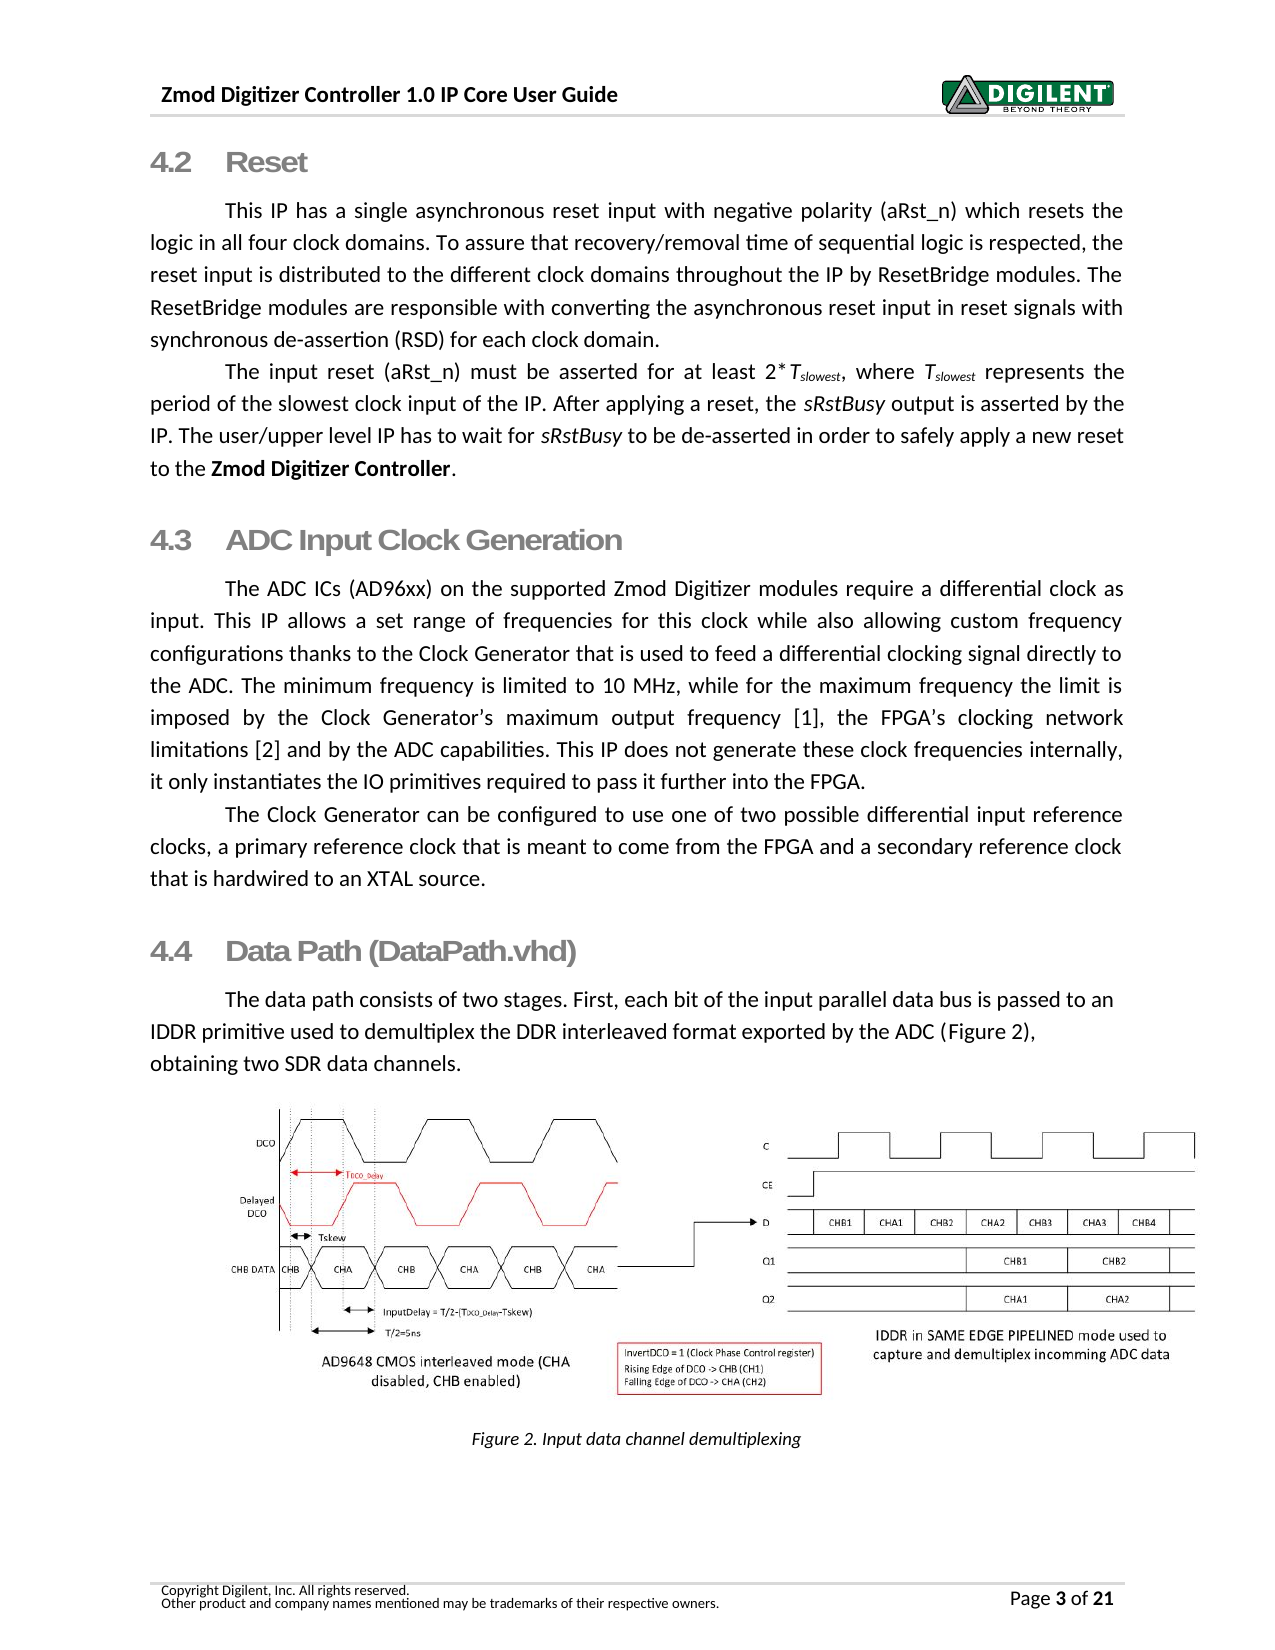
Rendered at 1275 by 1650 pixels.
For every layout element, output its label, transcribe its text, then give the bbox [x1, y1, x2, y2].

subtitle Data Path (DataPath.vhd) [150, 934, 1125, 967]
text The input reset (aRst_n) must be asserted for at least 2*Tslowest, where Tslowest represents the period of the slowest clock input of the IP. After applying a reset, the sRstBusy output is asserted by the IP. The user/upper level IP has to wait for sRstBusy to be de-asserted in order to safely apply a new reset to the Zmod Digitizer Controller. [150, 357, 1125, 482]
text The ADC ICs (AD96xx) on the supported Zmod Digitizer modules require a differential clock as input. This IP allows a set range of frequencies for this clock while also allowing custom frequency configurations thanks to the Clock Generator that is used to feed a differential clocking signal directly to the ADC. The minimum frequency is limited to 10 MHz, while for the maximum frequency the limit is imposed by the Clock Generator’s maximum output frequency [1], the FPGA’s clocking network limitations [2] and by the ADC capabilities. This IP does not generate these clock frequencies internally, it only instantiates the IO primitives required to pass it further into the FPGA. [150, 574, 1125, 796]
subtitle ADC Input Clock Generation [150, 523, 1125, 557]
picture [225, 1102, 1200, 1403]
text The data path consists of two stages. First, each bit of the input parallel data bus is passed to an IDDR primitive used to demultiplex the DDR interleaved format exported by the ADC (Figure 2), obtaining two SDR data channels. [150, 985, 1125, 1077]
subtitle Reset [150, 145, 1125, 179]
text This IP has a single asynchronous reset input with negative polarity (aRst_n) which resets the logic in all four clock domains. To assure that recovery/removal time of sequential logic is respected, the reset input is distributed to the different clock domains throughout the IP by ResetBridge modules. The ResetBridge modules are responsible with converting the asynchronous reset input in reset signals with synchronous de-assertion (RSD) for each clock domain. [150, 196, 1125, 353]
text The Clock Generator can be configured to use one of two possible differential input reference clocks, a primary reference clock that is meant to come from the FPGA and a secondary reference clock that is hardwired to an XTAL source. [150, 800, 1125, 892]
